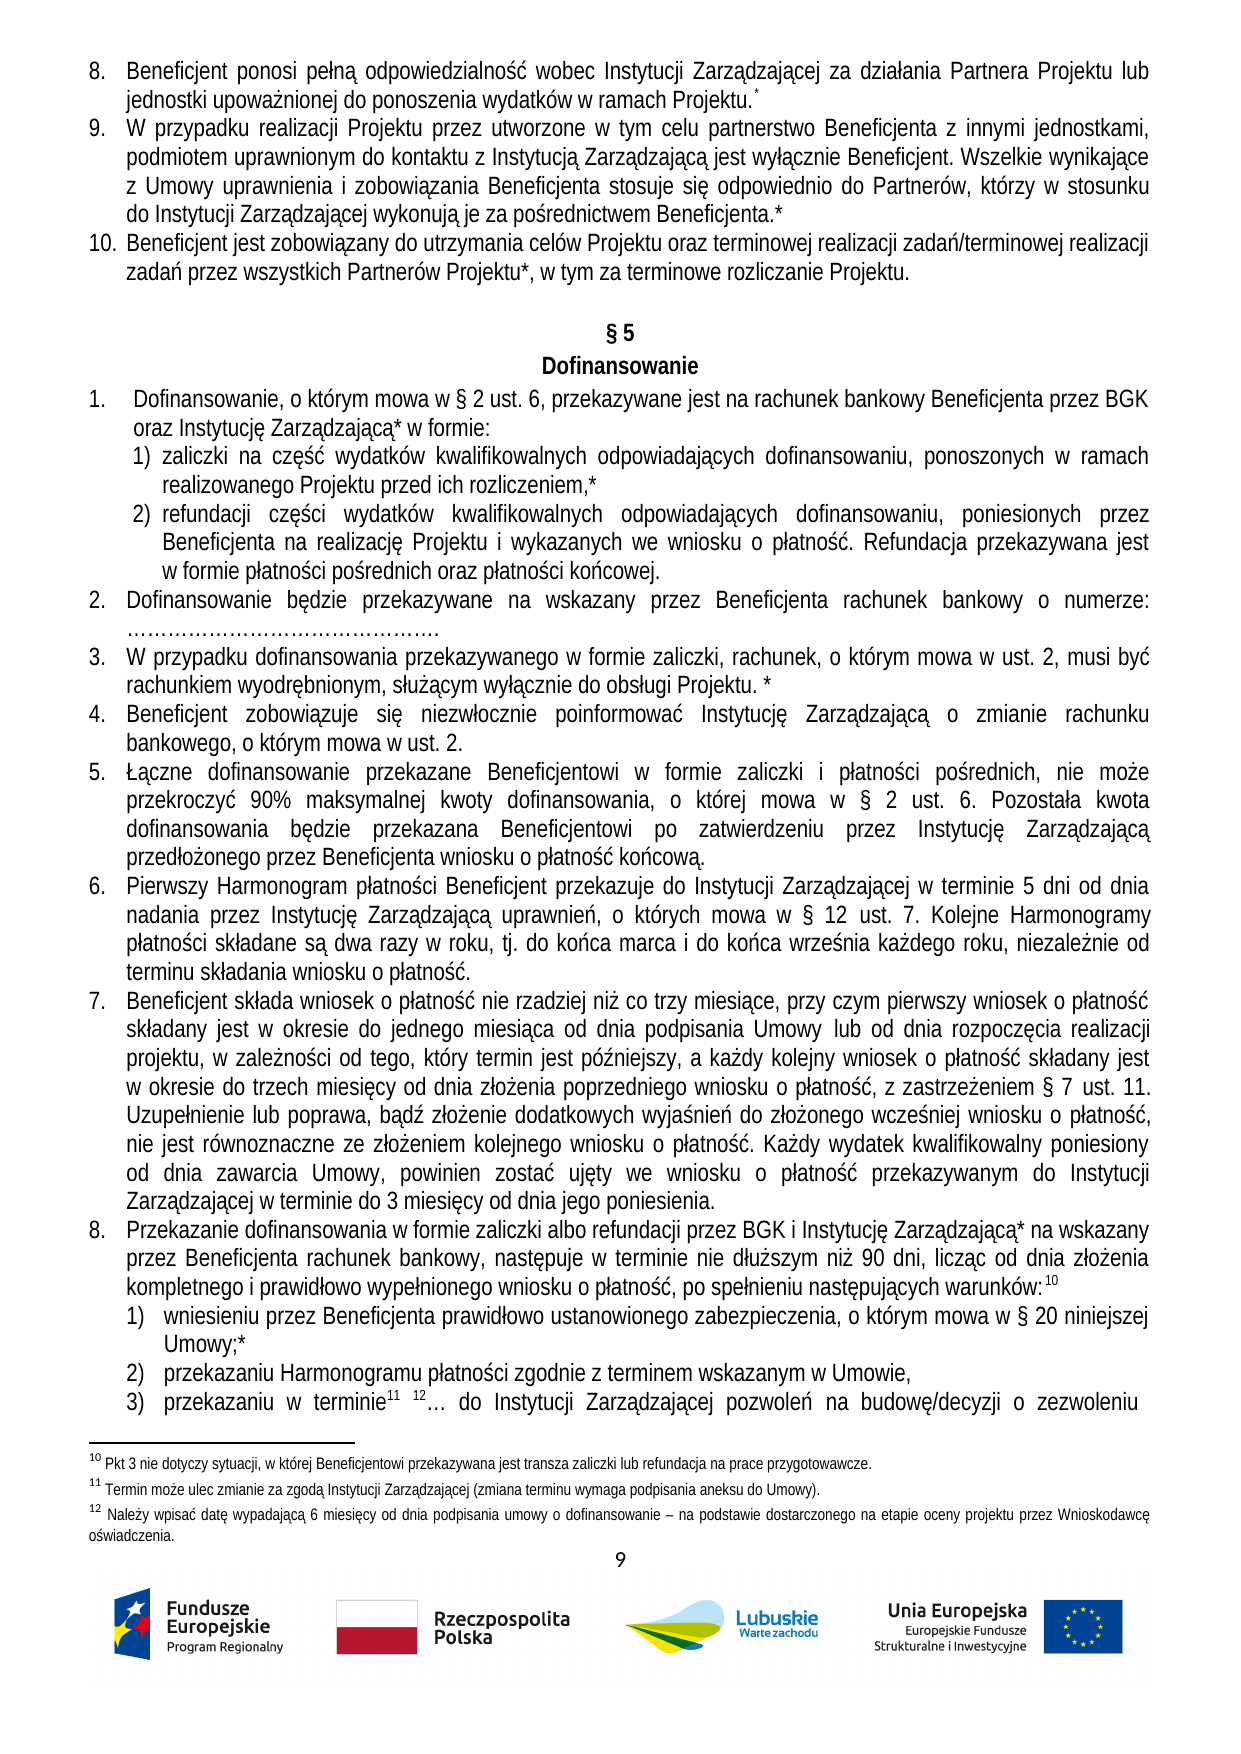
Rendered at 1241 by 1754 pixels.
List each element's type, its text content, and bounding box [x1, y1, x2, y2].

list Dofinansowanie będzie przekazywane na wskazany przez Beneficjenta rachunek bankowy o numerze: ………………………………………. [89, 584, 1152, 642]
list Przekazanie dofinansowania w formie zaliczki albo refundacji przez BGK i Instytucję Zarządzającą* na wskazany przez Beneficjenta rachunek bankowy, następuje w terminie nie dłuższym niż 90 dni, licząc od dnia złożenia kompletnego i prawidłowo wypełnionego wniosku o płatność, po spełnieniu następujących warunków: [89, 1215, 1152, 1301]
list wniesieniu przez Beneficjenta prawidłowo ustanowionego zabezpieczenia, o którym mowa w § 20 niniejszej Umowy;* [126, 1301, 1152, 1358]
list W przypadku realizacji Projektu przez utworzone w tym celu partnerstwo Beneficjenta z innymi jednostkami, podmiotem uprawnionym do kontaktu z Instytucją Zarządzającą jest wyłącznie Beneficjent. Wszelkie wynikające z Umowy uprawnienia i zobowiązania Beneficjenta stosuje się odpowiednio do Partnerów, którzy w stosunku do Instytucji Zarządzającej wykonują je za pośrednictwem Beneficjenta.* [89, 113, 1152, 228]
list zaliczki na część wydatków kwalifikowalnych odpowiadających dofinansowaniu, ponoszonych w ramach realizowanego Projektu przed ich rozliczeniem,* [132, 441, 1152, 499]
text § 5 [89, 318, 1152, 347]
list Beneficjent ponosi pełną odpowiedzialność wobec Instytucji Zarządzającej za działania Partnera Projektu lub jednostki upoważnionej do ponoszenia wydatków w ramach Projektu.* [89, 56, 1152, 113]
list Dofinansowanie, o którym mowa w § 2 ust. 6, przekazywane jest na rachunek bankowy Beneficjenta przez BGK oraz Instytucję Zarządzającą* w formie: [89, 384, 1152, 441]
list Łączne dofinansowanie przekazane Beneficjentowi w formie zaliczki i płatności pośrednich, nie może przekroczyć 90% maksymalnej kwoty dofinansowania, o której mowa w § 2 ust. 6. Pozostała kwota dofinansowania będzie przekazana Beneficjentowi po zatwierdzeniu przez Instytucję Zarządzającą przedłożonego przez Beneficjenta wniosku o płatność końcową. [89, 756, 1152, 871]
list Pierwszy Harmonogram płatności Beneficjent przekazuje do Instytucji Zarządzającej w terminie 5 dni od dnia nadania przez Instytucję Zarządzającą uprawnień, o których mowa w § 12 ust. 7. Kolejne Harmonogramy płatności składane są dwa razy w roku, tj. do końca marca i do końca września każdego roku, niezależnie od terminu składania wniosku o płatność. [89, 871, 1152, 986]
list W przypadku dofinansowania przekazywanego w formie zaliczki, rachunek, o którym mowa w ust. 2, musi być rachunkiem wyodrębnionym, służącym wyłącznie do obsługi Projektu. * [89, 642, 1152, 699]
list Beneficjent zobowiązuje się niezwłocznie poinformować Instytucję Zarządzającą o zmianie rachunku bankowego, o którym mowa w ust. 2. [89, 699, 1152, 756]
picture [88, 1572, 1152, 1681]
list Beneficjent jest zobowiązany do utrzymania celów Projektu oraz terminowej realizacji zadań/terminowej realizacji zadań przez wszystkich Partnerów Projektu*, w tym za terminowe rozliczanie Projektu. [89, 228, 1152, 285]
text Dofinansowanie [89, 351, 1152, 380]
list refundacji części wydatków kwalifikowalnych odpowiadających dofinansowaniu, poniesionych przez Beneficjenta na realizację Projektu i wykazanych we wniosku o płatność. Refundacja przekazywana jest w formie płatności pośrednich oraz płatności końcowej. [132, 499, 1152, 584]
list Beneficjent składa wniosek o płatność nie rzadziej niż co trzy miesiące, przy czym pierwszy wniosek o płatność składany jest w okresie do jednego miesiąca od dnia podpisania Umowy lub od dnia rozpoczęcia realizacji projektu, w zależności od tego, który termin jest późniejszy, a każdy kolejny wniosek o płatność składany jest w okresie do trzech miesięcy od dnia złożenia poprzedniego wniosku o płatność, z zastrzeżeniem § 7 ust. 11. Uzupełnienie lub poprawa, bądź złożenie dodatkowych wyjaśnień do złożonego wcześniej wniosku o płatność, nie jest równoznaczne ze złożeniem kolejnego wniosku o płatność. Każdy wydatek kwalifikowalny poniesiony od dnia zawarcia Umowy, powinien zostać ujęty we wniosku o płatność przekazywanym do Instytucji Zarządzającej w terminie do 3 miesięcy od dnia jego poniesienia. [89, 986, 1152, 1215]
list przekazaniu Harmonogramu płatności zgodnie z terminem wskazanym w Umowie, [126, 1358, 1152, 1387]
